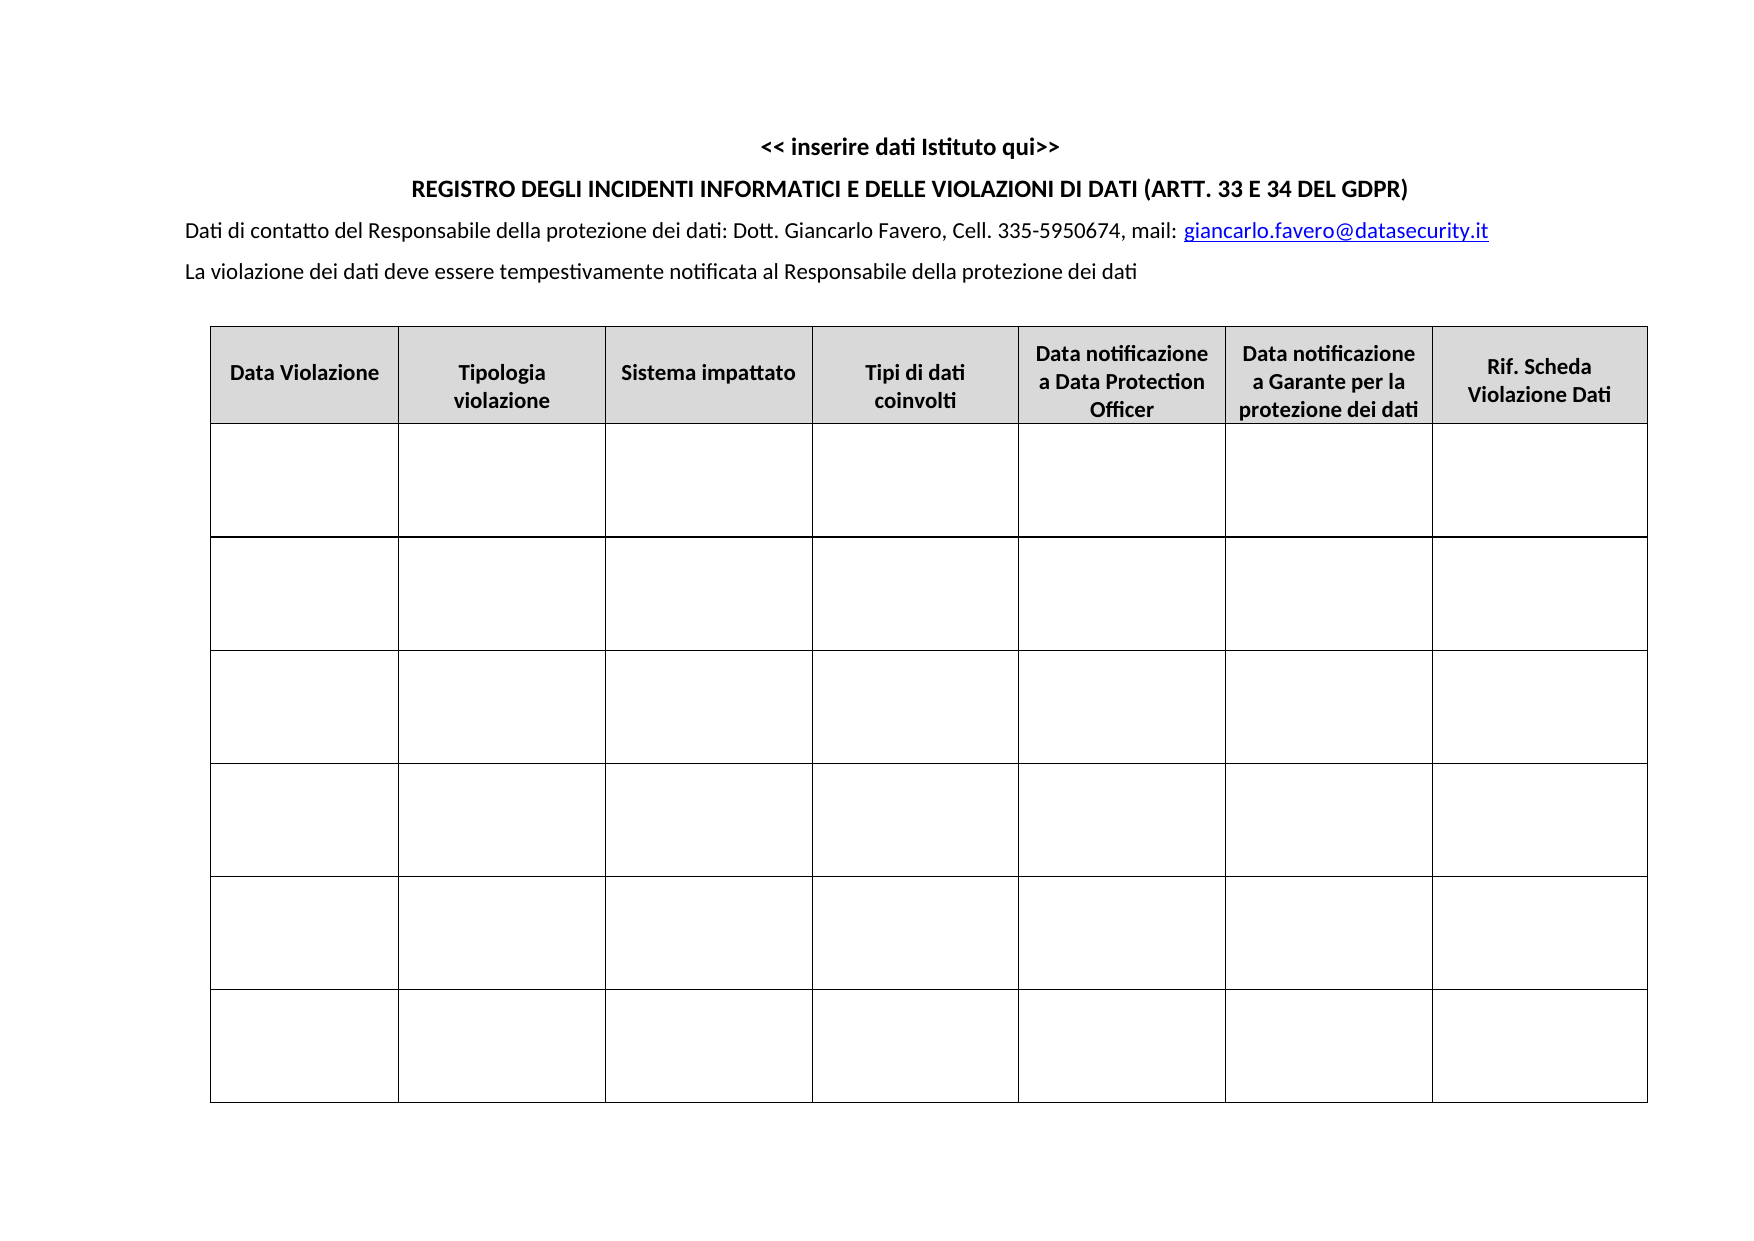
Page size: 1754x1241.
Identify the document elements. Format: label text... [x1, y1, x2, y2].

table_header Tipi di dati coinvolti [813, 327, 1018, 423]
text REGISTRO DEGLI INCIDENTI INFORMATICI E DELLE VIOLAZIONI DI DATI (ARTT. 33 E 34 DEL GDPR) [185, 174, 1636, 204]
table_cell [813, 990, 1018, 1102]
text << inserire dati Istituto qui>> [185, 131, 1636, 161]
table_cell [1433, 990, 1647, 1102]
table_cell [1019, 764, 1225, 876]
table_cell [1433, 651, 1647, 763]
table_cell [1433, 538, 1647, 649]
table_cell [813, 651, 1018, 763]
table_cell [211, 877, 398, 989]
table_cell [399, 877, 605, 989]
table_cell [1433, 877, 1647, 989]
table_cell [399, 651, 605, 763]
table_cell [1226, 990, 1432, 1102]
table_cell [606, 538, 812, 649]
table_cell [1019, 877, 1225, 989]
table_header Data notificazione a Data Protection Officer [1019, 327, 1225, 423]
table_cell [399, 990, 605, 1102]
table_cell [606, 424, 812, 536]
table_cell [1019, 424, 1225, 536]
table_cell [211, 764, 398, 876]
table_cell [211, 990, 398, 1102]
table_cell [813, 764, 1018, 876]
table_cell [1226, 651, 1432, 763]
table_cell [211, 424, 398, 536]
table_cell [606, 651, 812, 763]
table_cell [606, 764, 812, 876]
table_cell [1433, 424, 1647, 536]
table_cell [813, 424, 1018, 536]
text La violazione dei dati deve essere tempestivamente notificata al Responsabile della protezione dei dati [185, 257, 1636, 285]
table_cell [1226, 764, 1432, 876]
table_header Data notificazione a Garante per la protezione dei dati [1226, 327, 1432, 423]
table_header Data Violazione [211, 327, 398, 423]
table_cell [606, 990, 812, 1102]
table_cell [813, 538, 1018, 649]
table_cell [606, 877, 812, 989]
text Dati di contatto del Responsabile della protezione dei dati: Dott. Giancarlo Favero, Cell. 335-5950674, mail: giancarlo.favero@datasecurity.it [185, 217, 1636, 245]
table_cell [211, 651, 398, 763]
table_cell [813, 877, 1018, 989]
table_cell [399, 764, 605, 876]
table_cell [1433, 764, 1647, 876]
table_cell [1226, 877, 1432, 989]
table_header Sistema impattato [606, 327, 812, 423]
table_header Tipologia violazione [399, 327, 605, 423]
table_cell [399, 538, 605, 649]
table_cell [399, 424, 605, 536]
table_cell [1019, 538, 1225, 649]
table_cell [1226, 538, 1432, 649]
table_cell [1019, 990, 1225, 1102]
table_cell [1226, 424, 1432, 536]
table_header Rif. Scheda Violazione Dati [1433, 327, 1647, 423]
table_cell [211, 538, 398, 649]
table_cell [1019, 651, 1225, 763]
